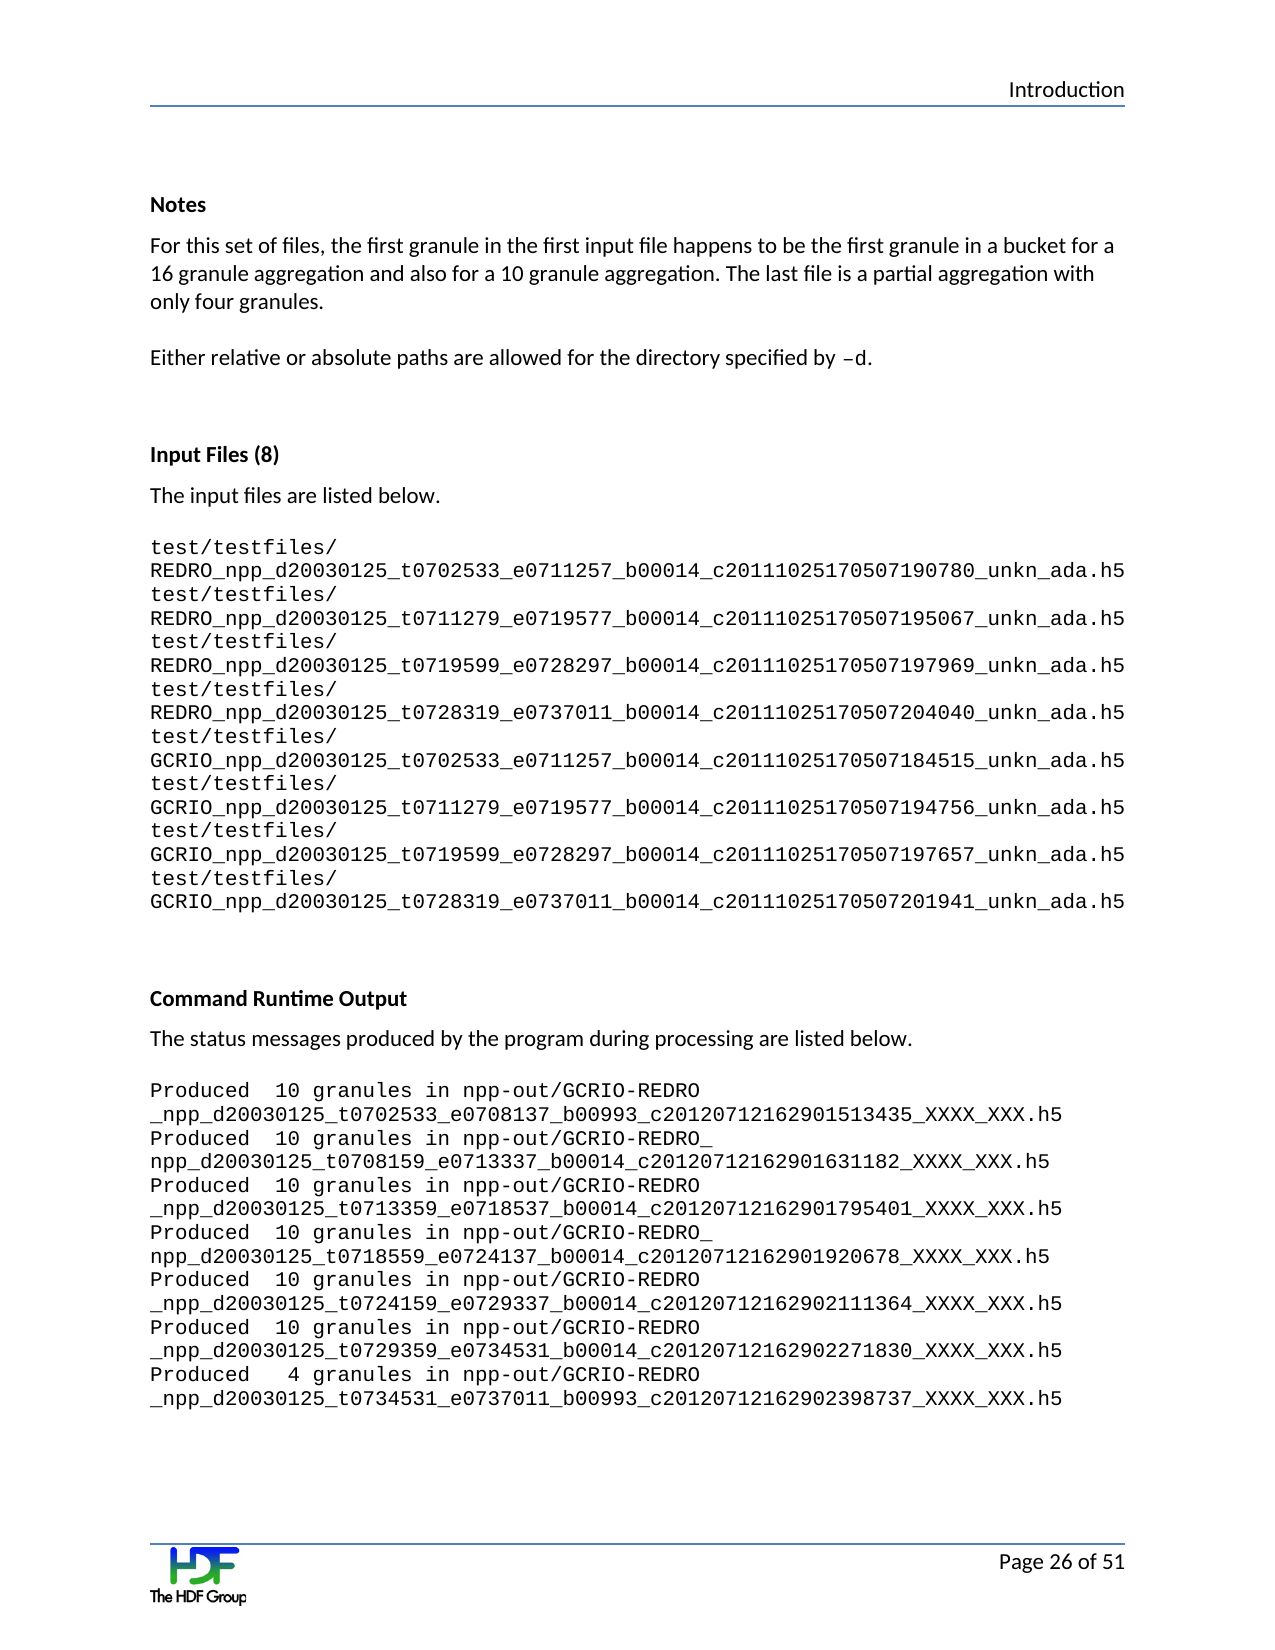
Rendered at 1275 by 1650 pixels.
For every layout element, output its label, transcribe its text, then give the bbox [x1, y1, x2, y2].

subtitle Input Files (8) [150, 440, 1125, 468]
text The input files are listed below. [150, 481, 1125, 509]
text The status messages produced by the program during processing are listed below. [150, 1024, 1125, 1052]
subtitle Notes [150, 191, 1125, 218]
text test/testfiles/GCRIO_npp_d20030125_t0719599_e0728297_b00014_c20111025170507197657_unkn_ada.h5 [150, 821, 1125, 868]
text Produced 10 granules in npp-out/GCRIO-REDRO_ npp_d20030125_t0718559_e0724137_b00014_c20120712162901920678_XXXX_XXX.h5 [150, 1222, 1125, 1269]
text Produced 10 granules in npp-out/GCRIO-REDRO _npp_d20030125_t0713359_e0718537_b00014_c20120712162901795401_XXXX_XXX.h5 [150, 1175, 1125, 1222]
text Either relative or absolute paths are allowed for the directory specified by –d. [150, 343, 1125, 372]
text For this set of files, the first granule in the first input file happens to be the first granule in a bucket for a 16 granule aggregation and also for a 10 granule aggregation. The last file is a partial aggregation with only four granules. [150, 231, 1125, 315]
subtitle Command Runtime Output [150, 984, 1125, 1012]
text test/testfiles/REDRO_npp_d20030125_t0702533_e0711257_b00014_c20111025170507190780_unkn_ada.h5 [150, 537, 1125, 584]
text Produced 10 granules in npp-out/GCRIO-REDRO _npp_d20030125_t0702533_e0708137_b00993_c20120712162901513435_XXXX_XXX.h5 [150, 1080, 1125, 1127]
text test/testfiles/GCRIO_npp_d20030125_t0702533_e0711257_b00014_c20111025170507184515_unkn_ada.h5 [150, 726, 1125, 773]
text Produced 10 granules in npp-out/GCRIO-REDRO _npp_d20030125_t0724159_e0729337_b00014_c20120712162902111364_XXXX_XXX.h5 [150, 1269, 1125, 1317]
text Produced 10 granules in npp-out/GCRIO-REDRO_ npp_d20030125_t0708159_e0713337_b00014_c20120712162901631182_XXXX_XXX.h5 [150, 1127, 1125, 1175]
text test/testfiles/REDRO_npp_d20030125_t0711279_e0719577_b00014_c20111025170507195067_unkn_ada.h5 [150, 584, 1125, 631]
text Produced 10 granules in npp-out/GCRIO-REDRO _npp_d20030125_t0729359_e0734531_b00014_c20120712162902271830_XXXX_XXX.h5 [150, 1317, 1125, 1364]
text test/testfiles/GCRIO_npp_d20030125_t0711279_e0719577_b00014_c20111025170507194756_unkn_ada.h5 [150, 773, 1125, 821]
text test/testfiles/REDRO_npp_d20030125_t0719599_e0728297_b00014_c20111025170507197969_unkn_ada.h5 [150, 631, 1125, 679]
picture [150, 1547, 247, 1606]
text test/testfiles/REDRO_npp_d20030125_t0728319_e0737011_b00014_c20111025170507204040_unkn_ada.h5 [150, 679, 1125, 726]
text Produced 4 granules in npp-out/GCRIO-REDRO _npp_d20030125_t0734531_e0737011_b00993_c20120712162902398737_XXXX_XXX.h5 [150, 1364, 1125, 1411]
text test/testfiles/GCRIO_npp_d20030125_t0728319_e0737011_b00014_c20111025170507201941_unkn_ada.h5 [150, 868, 1125, 915]
